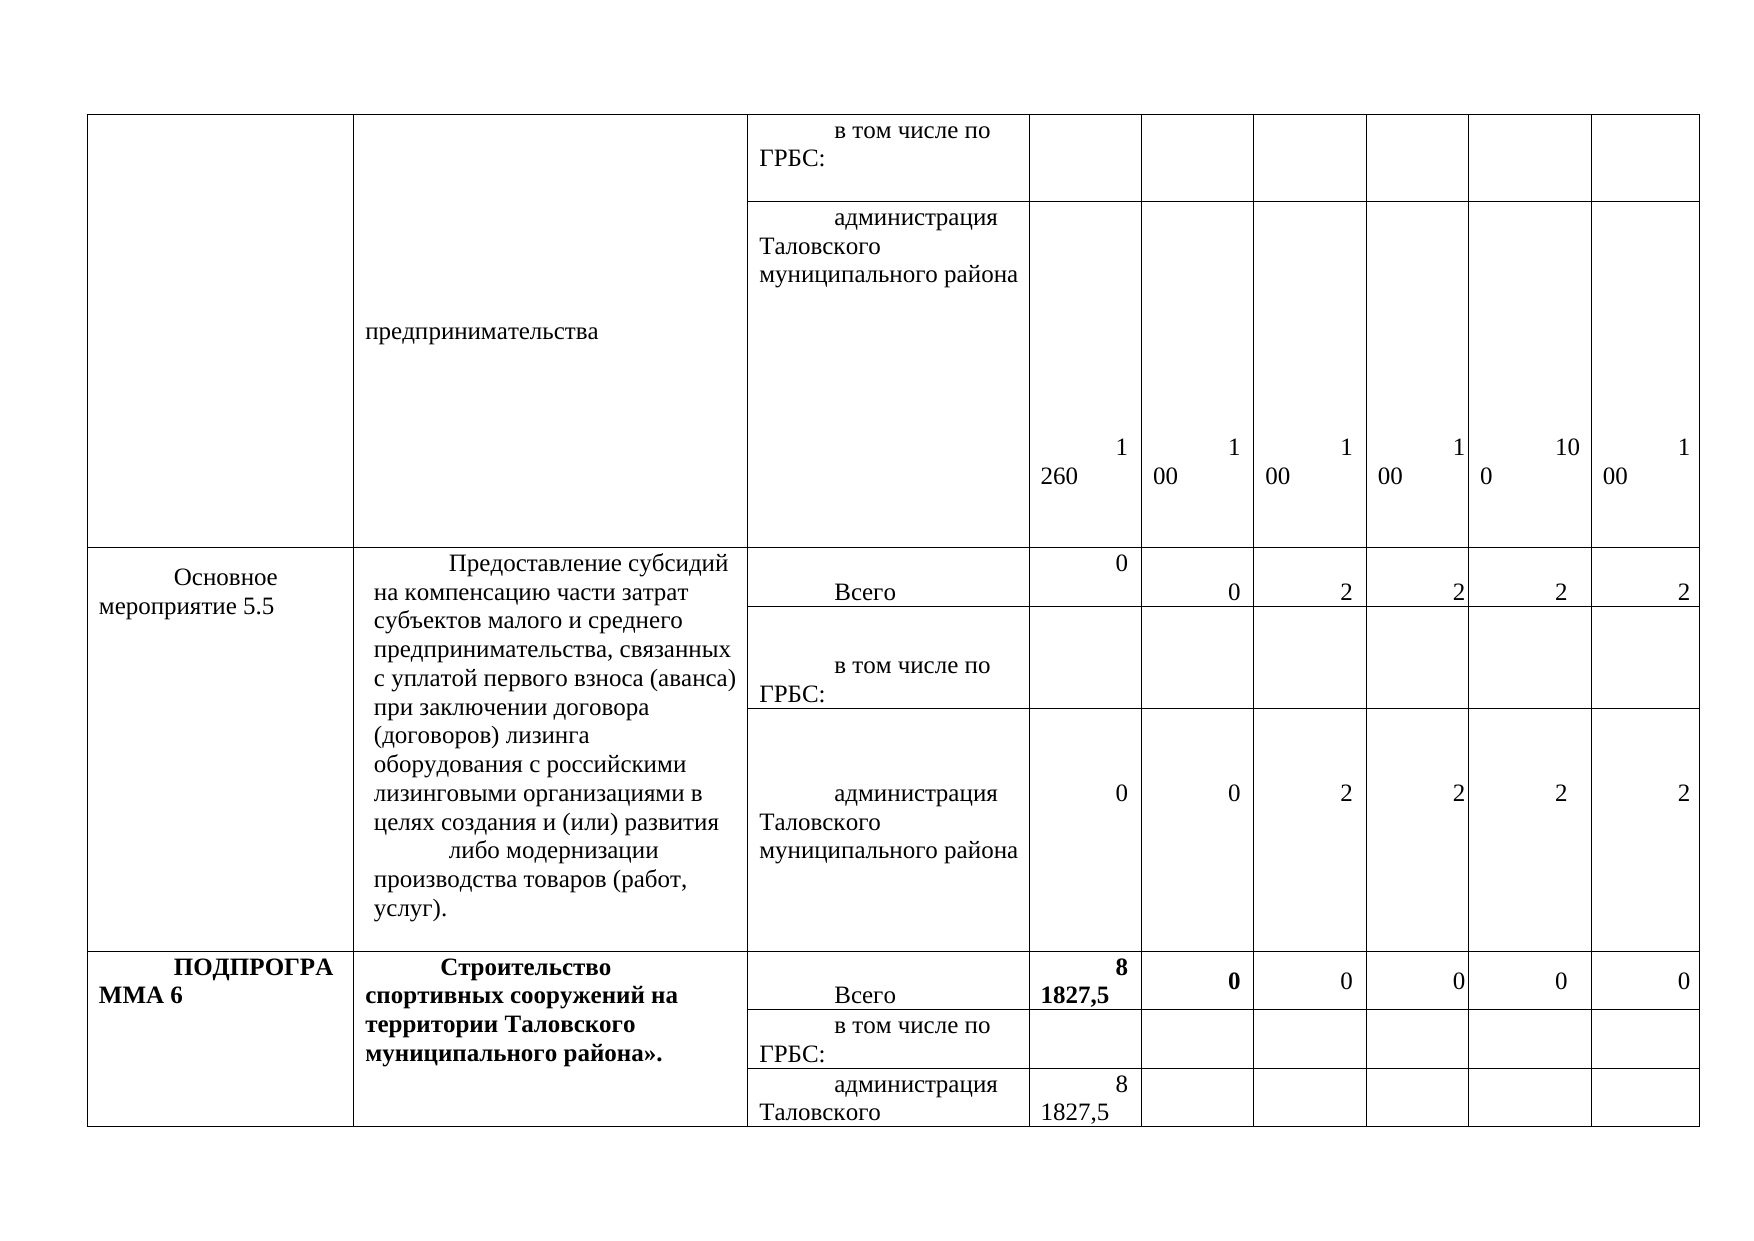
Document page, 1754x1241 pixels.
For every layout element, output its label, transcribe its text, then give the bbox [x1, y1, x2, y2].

table_cell [1254, 1010, 1366, 1068]
table_cell ПОДПРОГРАММА 6 [88, 952, 353, 1126]
table_cell Основное мероприятие 5.5 [88, 548, 353, 951]
table_cell [1142, 1010, 1253, 1068]
table_cell 100 [1469, 202, 1591, 547]
table_cell [1142, 115, 1253, 201]
table_cell [1592, 1069, 1699, 1126]
table_cell [1030, 115, 1141, 201]
table_cell 2 [1254, 548, 1366, 606]
table_cell [1367, 1010, 1468, 1068]
table_cell 2 [1592, 548, 1699, 606]
table_cell в том числе по ГРБС: [748, 1010, 1029, 1068]
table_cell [354, 115, 747, 547]
table_cell 100 [1367, 202, 1468, 547]
table_cell 0 [1367, 952, 1468, 1009]
table_cell 0 [1142, 548, 1253, 606]
table_cell [1254, 607, 1366, 708]
table_cell [1254, 1069, 1366, 1126]
table_cell [1030, 607, 1141, 708]
table_cell 0 [1030, 709, 1141, 951]
table_cell 2 [1469, 709, 1591, 951]
table_cell [1592, 607, 1699, 708]
table_cell 2 [1592, 709, 1699, 951]
table_cell [1367, 1069, 1468, 1126]
table_cell 1260 [1030, 202, 1141, 547]
table_cell 2 [1367, 709, 1468, 951]
table_cell [1142, 607, 1253, 708]
table_cell 0 [1142, 709, 1253, 951]
table_cell [1254, 115, 1366, 201]
table_cell [1469, 607, 1591, 708]
table_cell в том числе по ГРБС: [748, 607, 1029, 708]
table_cell [1592, 1010, 1699, 1068]
table_cell [1469, 1010, 1591, 1068]
table_cell 100 [1142, 202, 1253, 547]
table_cell 0 [1254, 952, 1366, 1009]
table_cell 81827,5 [1030, 952, 1141, 1009]
table_cell [1367, 607, 1468, 708]
table_cell [1367, 115, 1468, 201]
table_cell 100 [1592, 202, 1699, 547]
table_cell Строительство спортивных сооружений на территории Таловского муниципального района». [354, 952, 747, 1126]
table_cell [1592, 115, 1699, 201]
table_cell в том числе по ГРБС: [748, 115, 1029, 201]
table_cell [1142, 1069, 1253, 1126]
table_cell 2 [1469, 548, 1591, 606]
table_cell Предоставление субсидий на компенсацию части затрат субъектов малого и среднего предпринимательства, связанных с уплатой первого взноса (аванса) при заключении договора (договоров) лизинга оборудования с российскими лизинговыми организациями в целях создания и (или) развития либо модернизации производства товаров (работ, услуг). [354, 548, 747, 951]
table_cell [1469, 115, 1591, 201]
table_cell 2 [1367, 548, 1468, 606]
table_cell 0 [1592, 952, 1699, 1009]
table_cell 0 [1469, 952, 1591, 1009]
table_cell 0 [1030, 548, 1141, 606]
table_cell 2 [1254, 709, 1366, 951]
table_cell [1469, 1069, 1591, 1126]
table_cell Всего [748, 548, 1029, 606]
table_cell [748, 1069, 1029, 1126]
table_cell 0 [1142, 952, 1253, 1009]
table_cell 100 [1254, 202, 1366, 547]
table_cell Всего [748, 952, 1029, 1009]
table_cell администрация Таловского муниципального района [748, 709, 1029, 951]
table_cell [88, 115, 353, 547]
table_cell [748, 202, 1029, 547]
table_cell 81827,5 [1030, 1069, 1141, 1126]
table_cell [1030, 1010, 1141, 1068]
